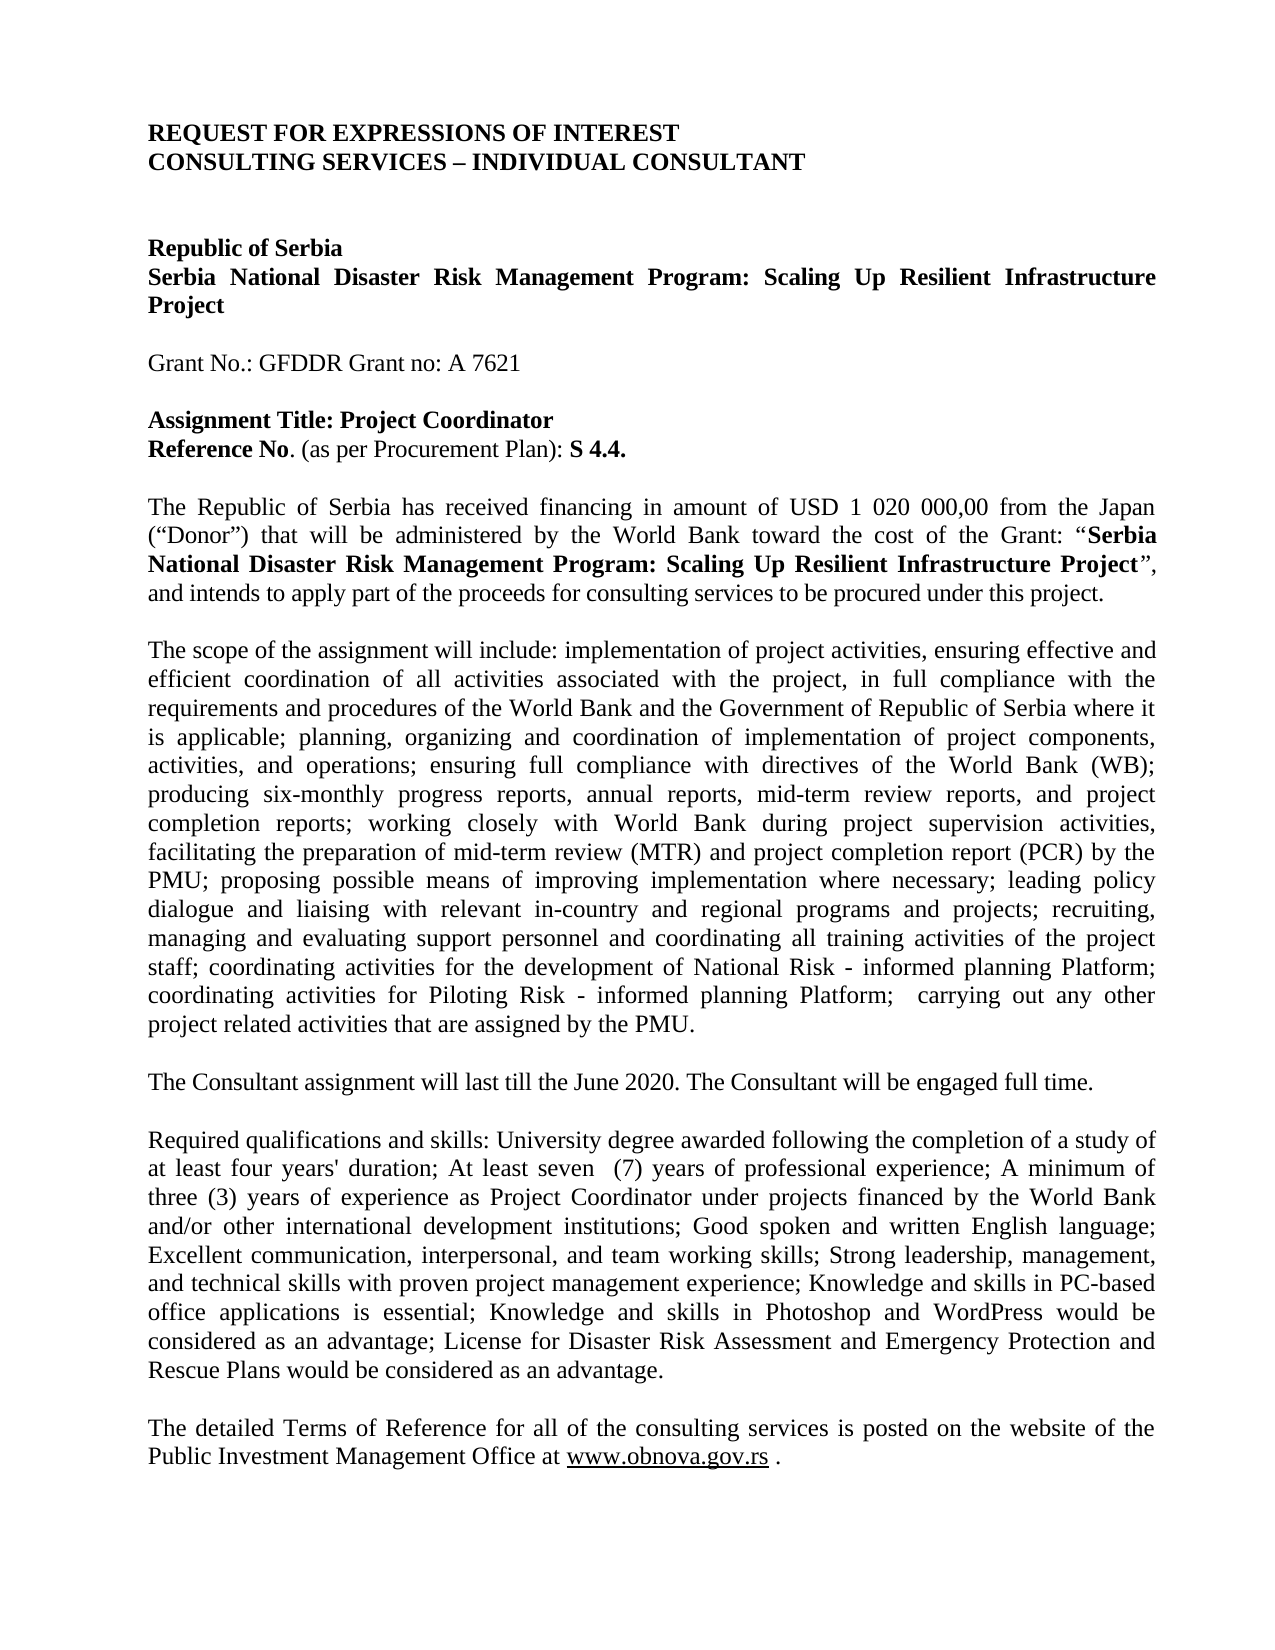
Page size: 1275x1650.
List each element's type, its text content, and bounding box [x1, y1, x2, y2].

text Required qualifications and skills: University degree awarded following the completion of a study of at least four years' duration; At least seven (7) years of professional experience; A minimum of three (3) years of experience as Project Coordinator under projects financed by the World Bank and/or other international development institutions; Good spoken and written English language; Excellent communication, interpersonal, and team working skills; Strong leadership, management, and technical skills with proven project management experience; Knowledge and skills in PC-based office applications is essential; Knowledge and skills in Photoshop and WordPress would be considered as an advantage; License for Disaster Risk Assessment and Emergency Protection and Rescue Plans would be considered as an advantage. [148, 1125, 1157, 1383]
text Grant No.: GFDDR Grant no: A 7621 [148, 348, 1157, 377]
text Assignment Title: Project Coordinator [148, 406, 1157, 434]
text The detailed Terms of Reference for all of the consulting services is posted on the website of the Public Investment Management Office at www.obnova.gov.rs . [148, 1413, 1157, 1470]
text Serbia National Disaster Risk Management Program: Scaling Up Resilient Infrastructure Project [148, 262, 1157, 319]
text The Consultant assignment will last till the June 2020. The Consultant will be engaged full time. [148, 1067, 1157, 1096]
text Republic of Serbia [148, 233, 1157, 262]
text Reference No. (as per Procurement Plan): S 4.4. [148, 434, 1157, 463]
subtitle REQUEST FOR EXPRESSIONS OF INTEREST [148, 118, 1157, 147]
subtitle CONSULTING SERVICES – INDIVIDUAL CONSULTANT [148, 147, 1157, 176]
text The scope of the assignment will include: implementation of project activities, ensuring effective and efficient coordination of all activities associated with the project, in full compliance with the requirements and procedures of the World Bank and the Government of Republic of Serbia where it is applicable; planning, organizing and coordination of implementation of project components, activities, and operations; ensuring full compliance with directives of the World Bank (WB); producing six-monthly progress reports, annual reports, mid-term review reports, and project completion reports; working closely with World Bank during project supervision activities, facilitating the preparation of mid-term review (MTR) and project completion report (PCR) by the PMU; proposing possible means of improving implementation where necessary; leading policy dialogue and liaising with relevant in-country and regional programs and projects; recruiting, managing and evaluating support personnel and coordinating all training activities of the project staff; coordinating activities for the development of National Risk - informed planning Platform; coordinating activities for Piloting Risk - informed planning Platform; carrying out any other project related activities that are assigned by the PMU. [148, 636, 1157, 1038]
text The Republic of Serbia has received financing in amount of USD 1 020 000,00 from the Japan (“Donor”) that will be administered by the World Bank toward the cost of the Grant: “Serbia National Disaster Risk Management Program: Scaling Up Resilient Infrastructure Project”, and intends to apply part of the proceeds for consulting services to be procured under this project. [148, 492, 1157, 607]
